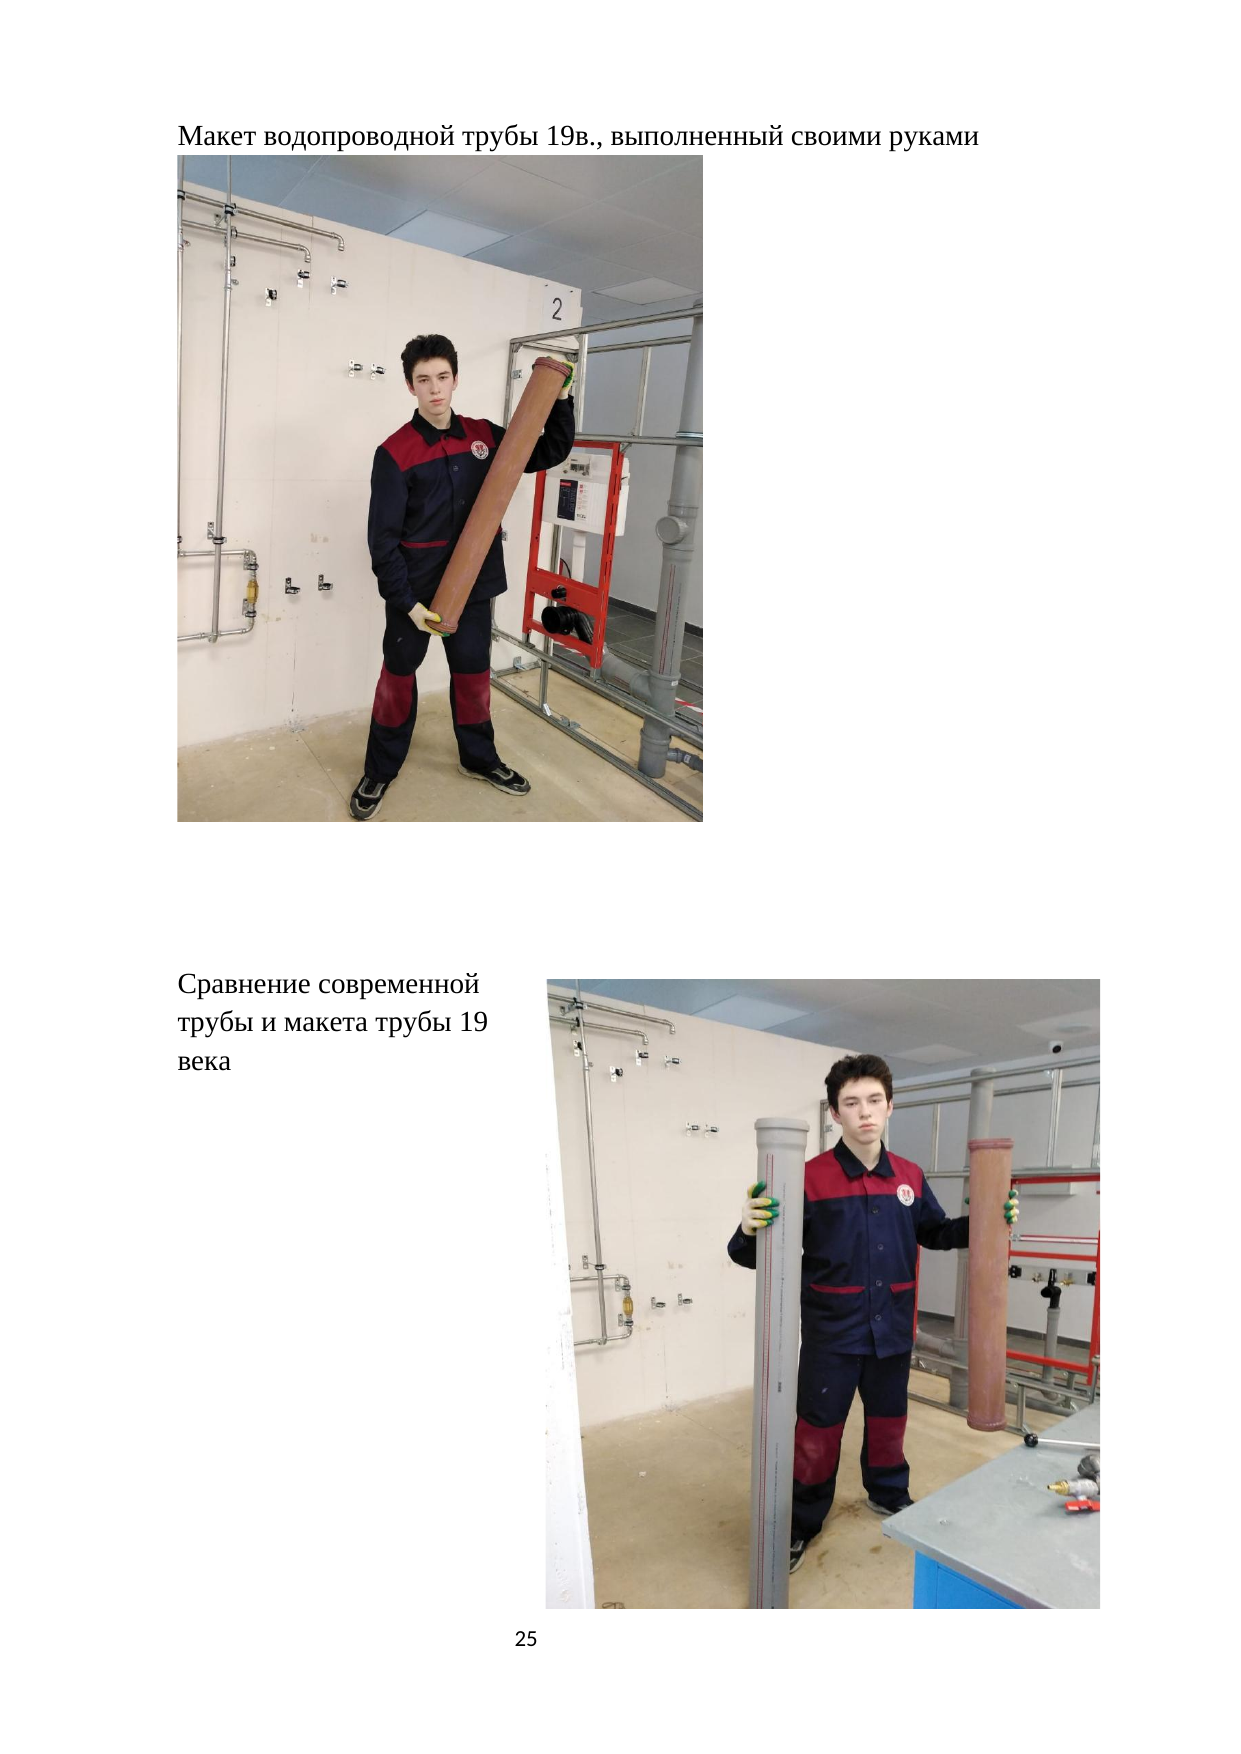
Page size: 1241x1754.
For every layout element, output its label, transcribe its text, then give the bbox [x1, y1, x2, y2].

picture [177, 155, 703, 822]
picture [545, 979, 1101, 1609]
text Сравнение современной трубы и макета трубы 19 века [177, 966, 1152, 1076]
